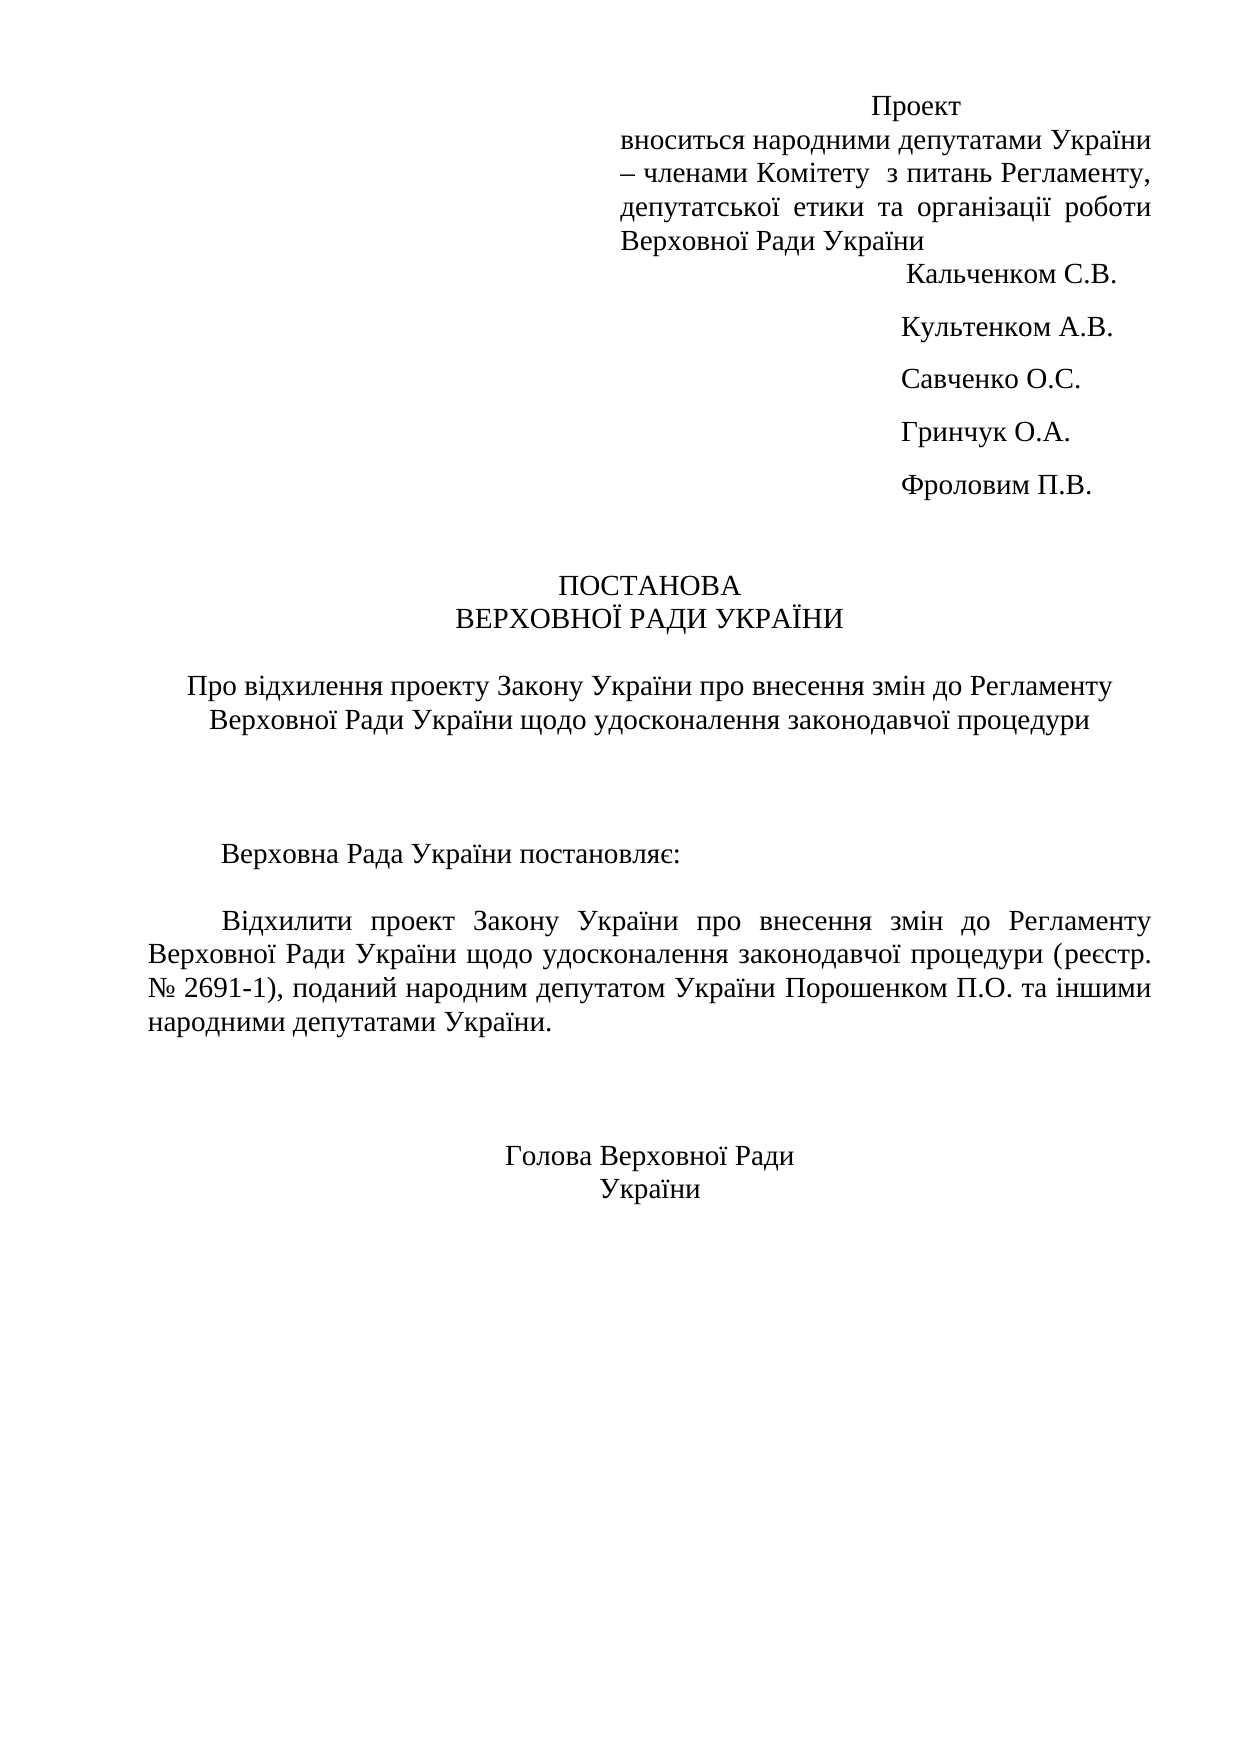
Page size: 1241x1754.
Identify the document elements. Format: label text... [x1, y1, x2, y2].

text Голова Верховної Ради [148, 1138, 1152, 1171]
text Верховна Рада України постановляє: [148, 836, 1152, 869]
text Культенком А.В. [901, 309, 1152, 342]
text ПОСТАНОВА [148, 568, 1152, 601]
text Савченко О.С. [901, 362, 1152, 395]
text вноситься народними депутатами України – членами Комітету з питань Регламенту, депутатської етики та організації роботи Верховної Ради України [620, 122, 1152, 256]
text Відхилити проект Закону України про внесення змін до Регламенту Верховної Ради України щодо удосконалення законодавчої процедури (реєстр. № 2691-1), поданий народним депутатом України Порошенком П.О. та іншими народними депутатами України. [148, 903, 1152, 1037]
text Гринчук О.А. [901, 414, 1152, 448]
text Про відхилення проекту Закону України про внесення змін до Регламенту Верховної Ради України щодо удосконалення законодавчої процедури [148, 668, 1152, 735]
text України [148, 1171, 1152, 1205]
text Верховної Ради України [148, 601, 1152, 635]
text Проект [148, 88, 1152, 122]
text Кальченком С.В. [871, 256, 1152, 290]
text Фроловим П.В. [901, 467, 1152, 501]
